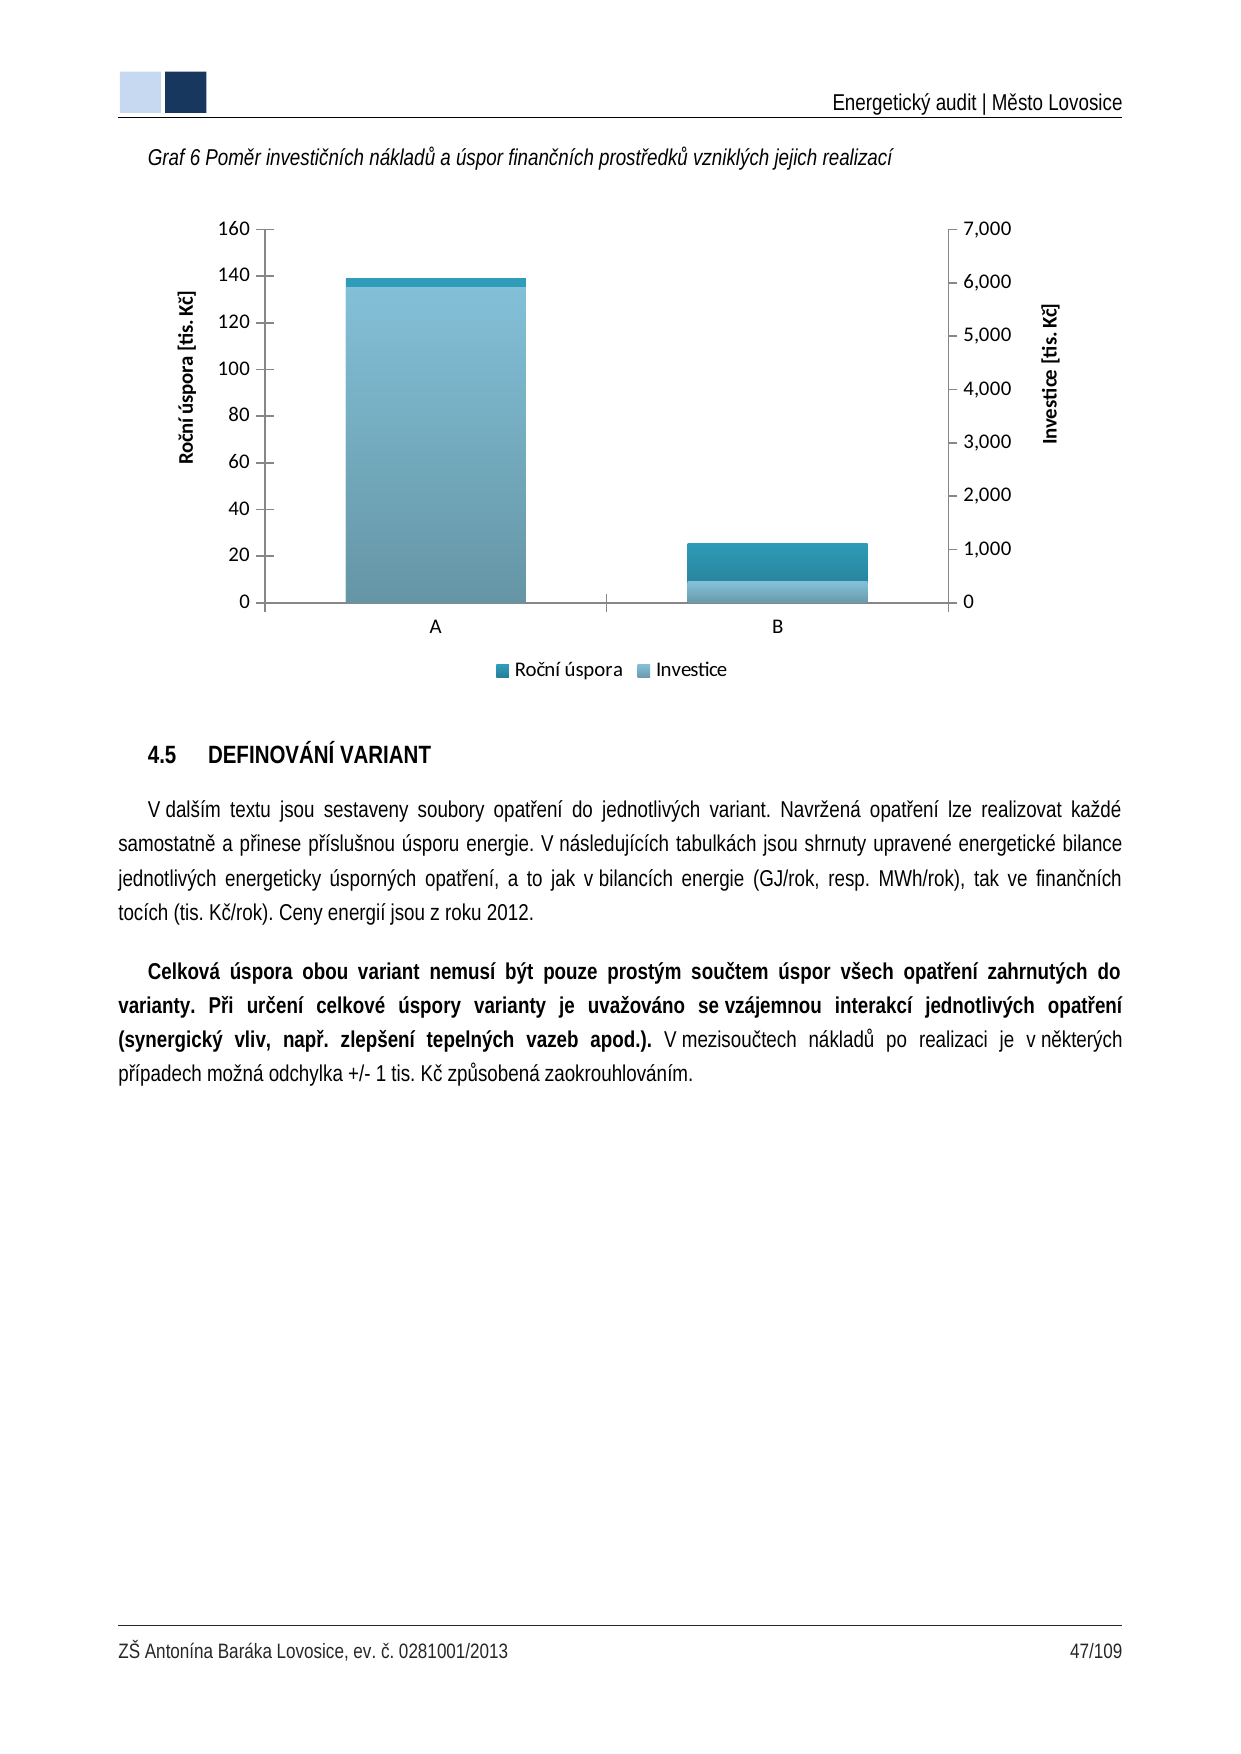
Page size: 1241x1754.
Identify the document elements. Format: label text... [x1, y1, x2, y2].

text V dalším textu jsou sestaveny soubory opatření do jednotlivých variant. Navržená opatření lze realizovat každé samostatně a přinese příslušnou úsporu energie. V následujících tabulkách jsou shrnuty upravené energetické bilance jednotlivých energeticky úsporných opatření, a to jak v bilancích energie (GJ/rok, resp. MWh/rok), tak ve finančních tocích (tis. Kč/rok). Ceny energií jsou z roku 2012. [118, 796, 1122, 925]
subtitle Definování variant [148, 740, 1122, 768]
text Celková úspora obou variant nemusí být pouze prostým součtem úspor všech opatření zahrnutých do varianty. Při určení celkové úspory varianty je uvažováno se vzájemnou interakcí jednotlivých opatření (synergický vliv, např. zlepšení tepelných vazeb apod.). V mezisoučtech nákladů po realizaci je v některých případech možná odchylka +/- 1 tis. Kč způsobená zaokrouhlováním. [118, 958, 1122, 1087]
